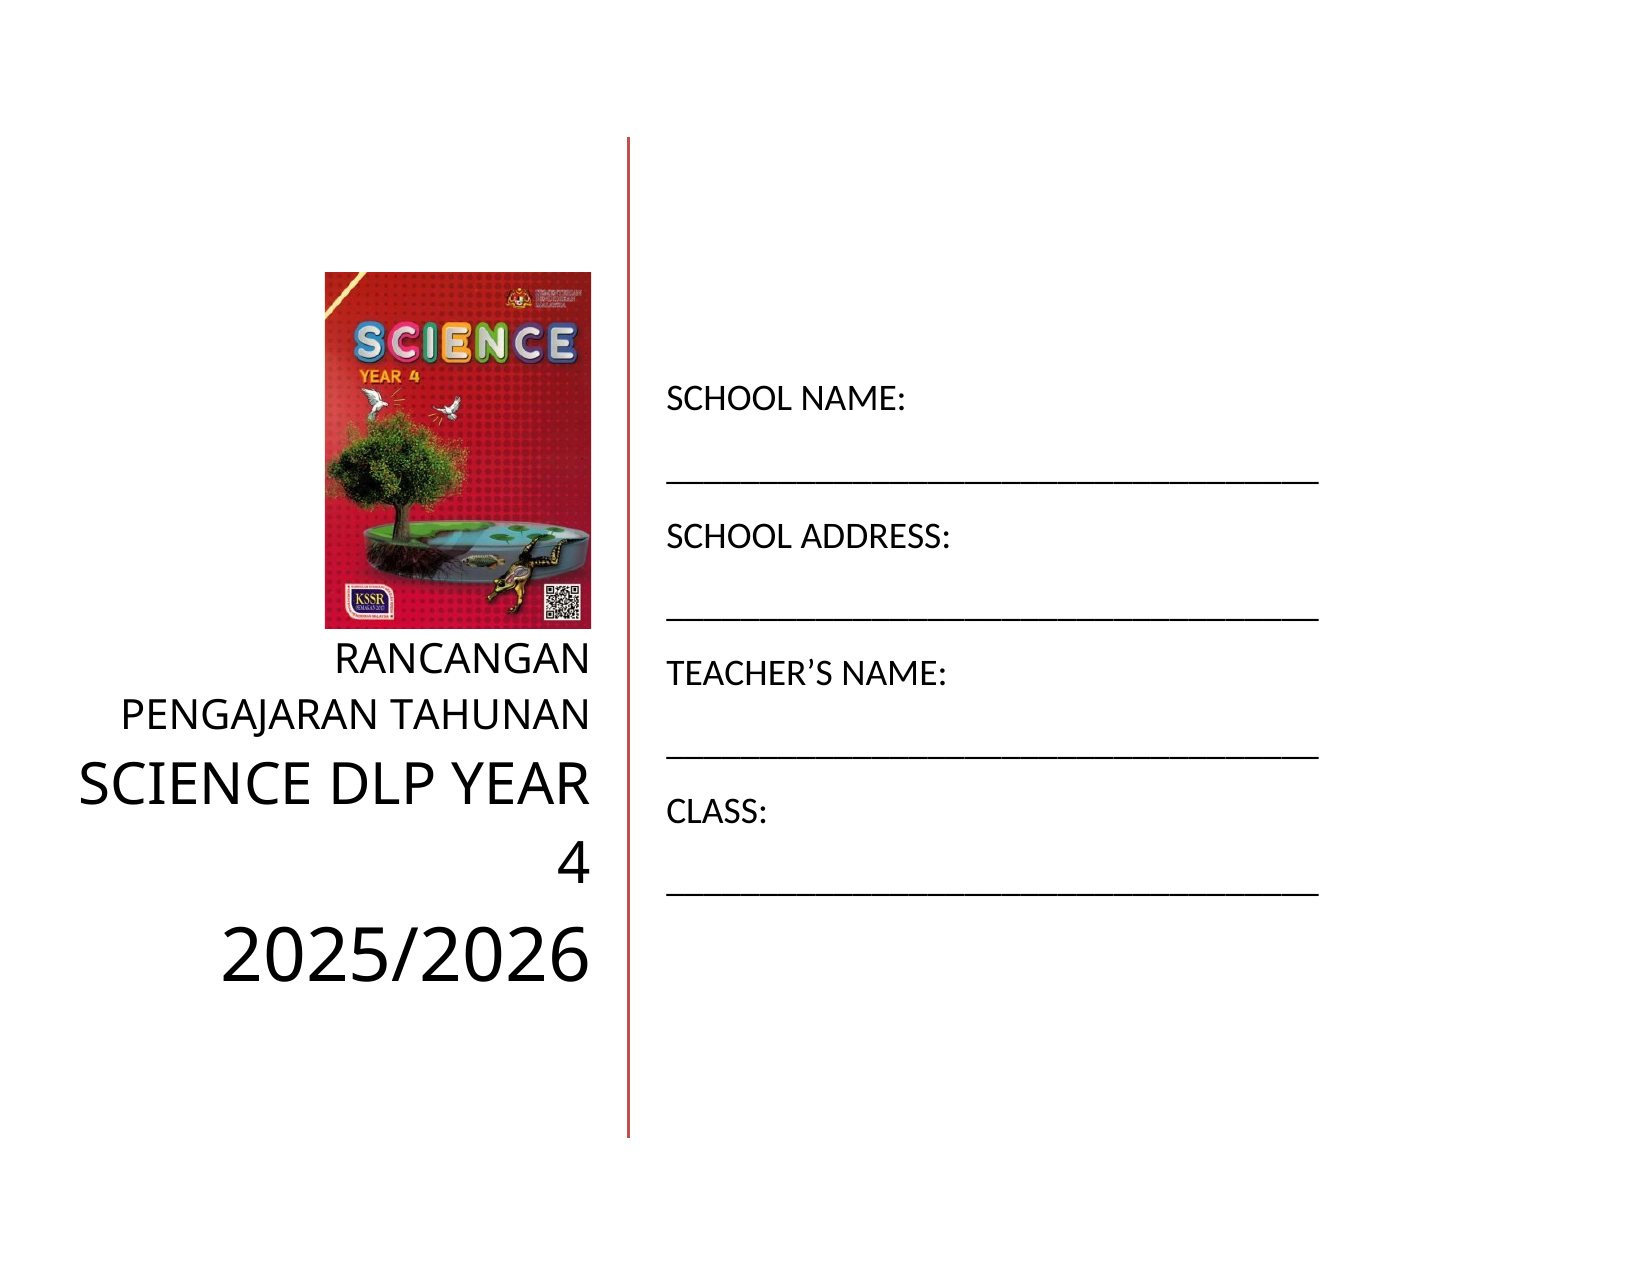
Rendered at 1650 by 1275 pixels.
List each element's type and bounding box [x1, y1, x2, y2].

picture [324, 272, 592, 629]
